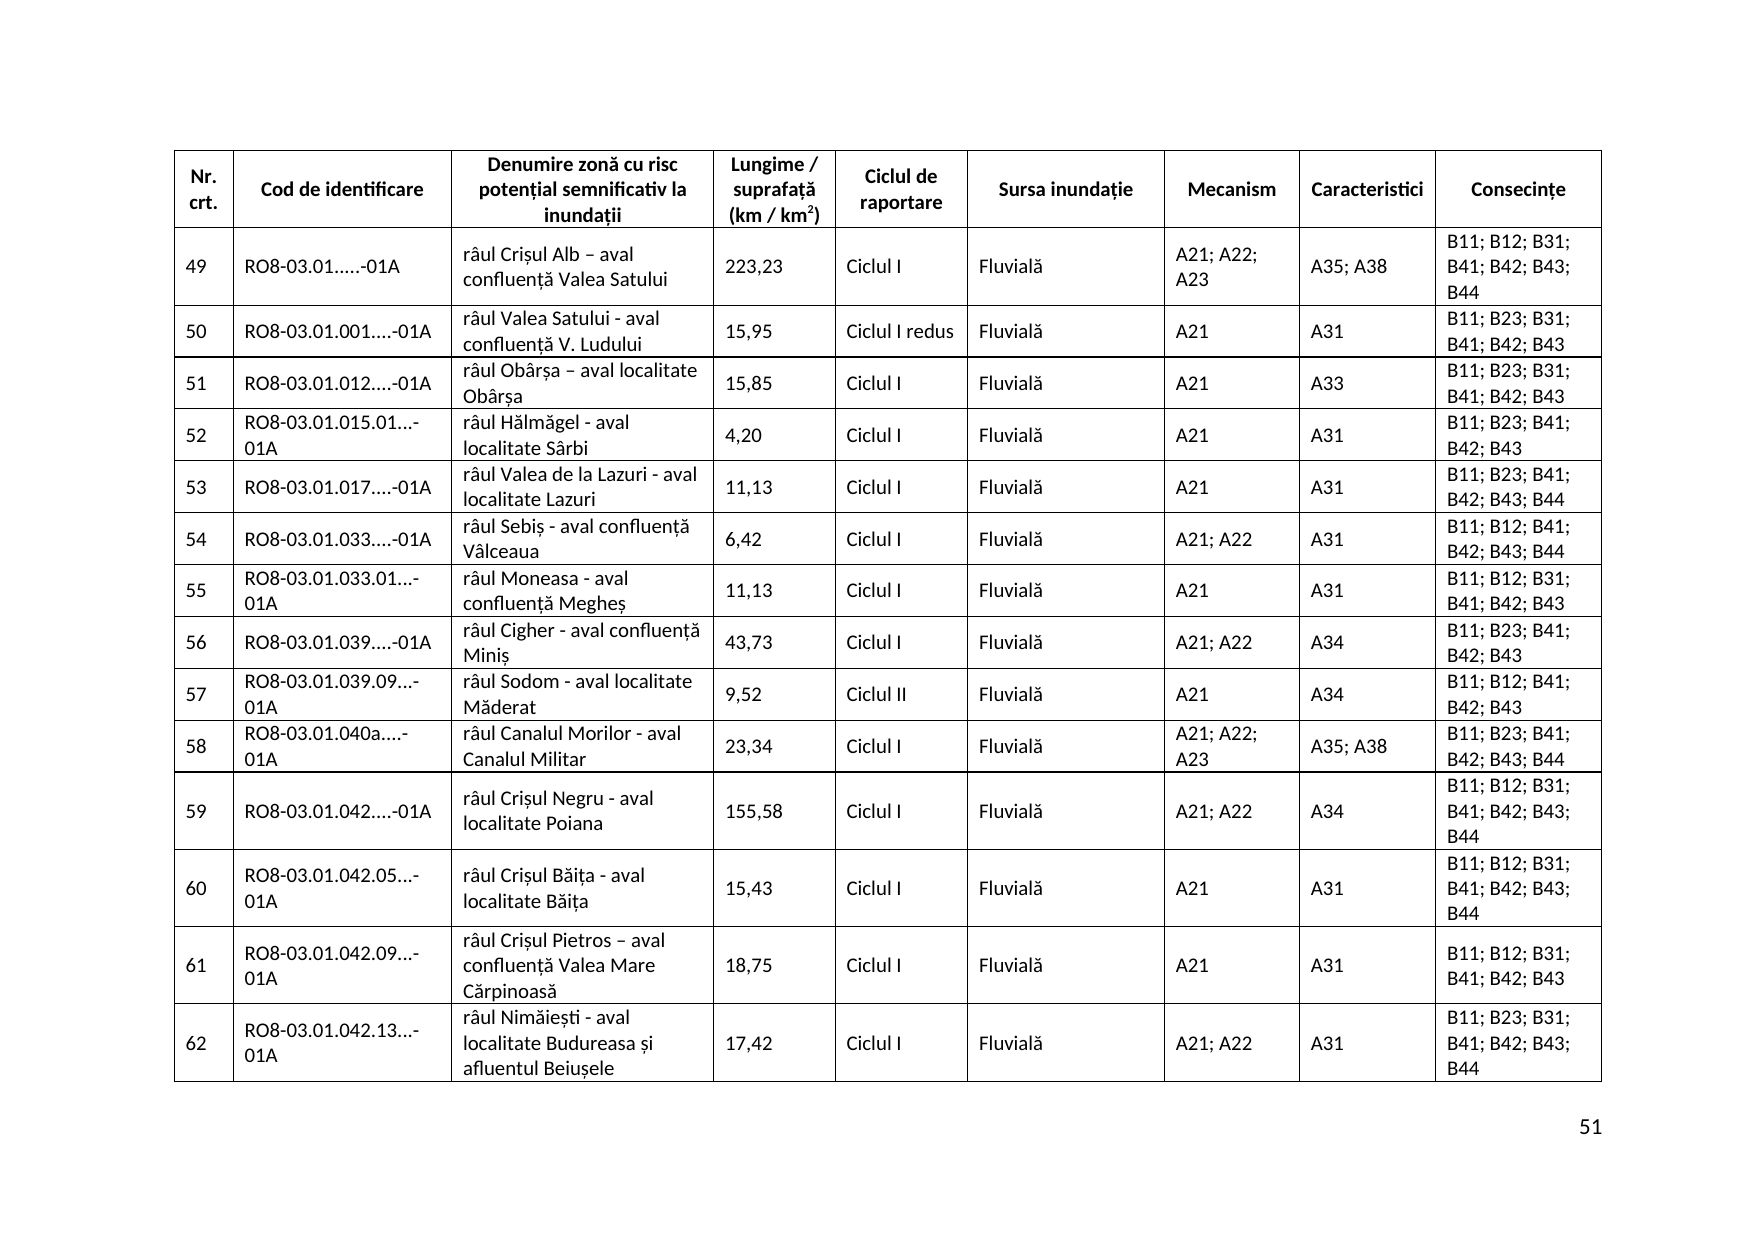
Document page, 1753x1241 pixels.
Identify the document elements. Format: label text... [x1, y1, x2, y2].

table_header Cod de identificare [234, 151, 451, 227]
table_cell 50 [175, 306, 233, 356]
table_cell 53 [175, 461, 233, 512]
table_cell RO8-03.01.042.13...-01A [234, 1004, 451, 1081]
table_cell B11; B12; B41; B42; B43; B44 [1436, 513, 1601, 564]
table_cell Ciclul II [836, 669, 967, 719]
table_cell A31 [1300, 461, 1435, 512]
table_cell A21 [1165, 409, 1299, 460]
table_cell Fluvială [968, 721, 1164, 771]
table_cell Fluvială [968, 773, 1164, 849]
table_cell A31 [1300, 1004, 1435, 1081]
table_cell A21; A22; A23 [1165, 721, 1299, 771]
table_cell 4,20 [714, 409, 835, 460]
table_cell Ciclul I [836, 773, 967, 849]
table_cell A21 [1165, 306, 1299, 356]
table_cell Ciclul I [836, 850, 967, 926]
table_cell Ciclul I [836, 617, 967, 668]
table_cell 17,42 [714, 1004, 835, 1081]
table_cell 23,34 [714, 721, 835, 771]
table_cell râul Valea de la Lazuri - aval localitate Lazuri [452, 461, 713, 512]
table_cell 155,58 [714, 773, 835, 849]
table_cell râul Obârșa – aval localitate Obârșa [452, 358, 713, 408]
table_cell B11; B23; B31; B41; B42; B43; B44 [1436, 1004, 1601, 1081]
table_cell 11,13 [714, 461, 835, 512]
table_cell A21; A22; A23 [1165, 228, 1299, 304]
table_cell Fluvială [968, 1004, 1164, 1081]
table_cell râul Crișul Negru - aval localitate Poiana [452, 773, 713, 849]
table_header Ciclul de raportare [836, 151, 967, 227]
table_cell RO8-03.01.....-01A [234, 228, 451, 304]
table_cell Ciclul I [836, 513, 967, 564]
table_cell râul Crișul Alb – aval confluență Valea Satului [452, 228, 713, 304]
table_cell RO8-03.01.042.09...-01A [234, 927, 451, 1003]
table_cell Fluvială [968, 228, 1164, 304]
table_cell 15,43 [714, 850, 835, 926]
table_cell Fluvială [968, 409, 1164, 460]
table_cell A34 [1300, 773, 1435, 849]
table_cell A21 [1165, 461, 1299, 512]
table_cell B11; B12; B31; B41; B42; B43 [1436, 927, 1601, 1003]
table_cell A21; A22 [1165, 617, 1299, 668]
table_cell Fluvială [968, 565, 1164, 616]
table_cell râul Sodom - aval localitate Măderat [452, 669, 713, 719]
table_cell Fluvială [968, 306, 1164, 356]
table_cell 15,85 [714, 358, 835, 408]
table_cell 9,52 [714, 669, 835, 719]
table_cell 62 [175, 1004, 233, 1081]
table_cell Ciclul I [836, 1004, 967, 1081]
table_cell A21 [1165, 669, 1299, 719]
table_cell B11; B23; B41; B42; B43 [1436, 617, 1601, 668]
table_cell râul Moneasa - aval confluență Megheș [452, 565, 713, 616]
table_cell A35; A38 [1300, 721, 1435, 771]
table_cell râul Valea Satului - aval confluență V. Ludului [452, 306, 713, 356]
table_cell 60 [175, 850, 233, 926]
table_cell B11; B23; B41; B42; B43; B44 [1436, 461, 1601, 512]
table_header Consecințe [1436, 151, 1601, 227]
table_cell râul Canalul Morilor - aval Canalul Militar [452, 721, 713, 771]
table_cell râul Hălmăgel - aval localitate Sârbi [452, 409, 713, 460]
table_header Mecanism [1165, 151, 1299, 227]
table_cell A31 [1300, 306, 1435, 356]
table_cell râul Sebiș - aval confluență Vâlceaua [452, 513, 713, 564]
table_cell B11; B12; B31; B41; B42; B43; B44 [1436, 228, 1601, 304]
table_cell Ciclul I [836, 228, 967, 304]
table_cell Ciclul I [836, 721, 967, 771]
table_cell A21 [1165, 927, 1299, 1003]
table_cell A21 [1165, 565, 1299, 616]
table_cell Fluvială [968, 927, 1164, 1003]
table_cell râul Crișul Băița - aval localitate Băița [452, 850, 713, 926]
table_cell RO8-03.01.017....-01A [234, 461, 451, 512]
table_cell A35; A38 [1300, 228, 1435, 304]
table_cell RO8-03.01.033....-01A [234, 513, 451, 564]
table_cell A31 [1300, 850, 1435, 926]
table_cell Ciclul I [836, 565, 967, 616]
table_cell RO8-03.01.040a....-01A [234, 721, 451, 771]
table_cell râul Cigher - aval confluență Miniș [452, 617, 713, 668]
table_cell A31 [1300, 927, 1435, 1003]
table_cell 55 [175, 565, 233, 616]
table_cell 18,75 [714, 927, 835, 1003]
table_header Sursa inundație [968, 151, 1164, 227]
table_cell 52 [175, 409, 233, 460]
table_cell RO8-03.01.042.05...-01A [234, 850, 451, 926]
table_header Nr. crt. [175, 151, 233, 227]
table_cell Fluvială [968, 669, 1164, 719]
table_header Denumire zonă cu risc potențial semnificativ la inundații [452, 151, 713, 227]
table_cell 43,73 [714, 617, 835, 668]
table_cell RO8-03.01.015.01...-01A [234, 409, 451, 460]
table_cell 57 [175, 669, 233, 719]
table_cell râul Nimăiești - aval localitate Budureasa și afluentul Beiușele [452, 1004, 713, 1081]
table_cell 58 [175, 721, 233, 771]
table_cell Ciclul I [836, 461, 967, 512]
table_header Lungime / suprafață (km / km2) [714, 151, 835, 227]
table_cell A21 [1165, 850, 1299, 926]
table_cell A21; A22 [1165, 513, 1299, 564]
table_cell B11; B23; B31; B41; B42; B43 [1436, 358, 1601, 408]
table_cell RO8-03.01.033.01...-01A [234, 565, 451, 616]
table_cell Ciclul I redus [836, 306, 967, 356]
table_cell Fluvială [968, 461, 1164, 512]
table_cell Fluvială [968, 513, 1164, 564]
table_header Caracteristici [1300, 151, 1435, 227]
table_cell A21 [1165, 358, 1299, 408]
table_cell A21; A22 [1165, 773, 1299, 849]
table_cell 6,42 [714, 513, 835, 564]
table_cell râul Crișul Pietros – aval confluență Valea Mare Cărpinoasă [452, 927, 713, 1003]
table_cell 56 [175, 617, 233, 668]
table_cell A31 [1300, 565, 1435, 616]
table_cell 59 [175, 773, 233, 849]
table_cell B11; B12; B41; B42; B43 [1436, 669, 1601, 719]
table_cell A21; A22 [1165, 1004, 1299, 1081]
table_cell A33 [1300, 358, 1435, 408]
table_cell 15,95 [714, 306, 835, 356]
table_cell RO8-03.01.042....-01A [234, 773, 451, 849]
table_cell B11; B12; B31; B41; B42; B43; B44 [1436, 850, 1601, 926]
table_cell 54 [175, 513, 233, 564]
table_cell Fluvială [968, 617, 1164, 668]
table_cell 11,13 [714, 565, 835, 616]
table_cell Ciclul I [836, 358, 967, 408]
table_cell 61 [175, 927, 233, 1003]
table_cell RO8-03.01.012....-01A [234, 358, 451, 408]
table_cell A34 [1300, 617, 1435, 668]
table_cell B11; B23; B41; B42; B43; B44 [1436, 721, 1601, 771]
table_cell 49 [175, 228, 233, 304]
table_cell 223,23 [714, 228, 835, 304]
table_cell B11; B12; B31; B41; B42; B43; B44 [1436, 773, 1601, 849]
table_cell RO8-03.01.039.09...-01A [234, 669, 451, 719]
table_cell Ciclul I [836, 409, 967, 460]
table_cell B11; B12; B31; B41; B42; B43 [1436, 565, 1601, 616]
table_cell 51 [175, 358, 233, 408]
table_cell Fluvială [968, 358, 1164, 408]
table_cell RO8-03.01.001....-01A [234, 306, 451, 356]
table_cell A31 [1300, 409, 1435, 460]
table_cell B11; B23; B41; B42; B43 [1436, 409, 1601, 460]
table_cell RO8-03.01.039....-01A [234, 617, 451, 668]
table_cell Ciclul I [836, 927, 967, 1003]
table_cell Fluvială [968, 850, 1164, 926]
table_cell A31 [1300, 513, 1435, 564]
table_cell B11; B23; B31; B41; B42; B43 [1436, 306, 1601, 356]
table_cell A34 [1300, 669, 1435, 719]
